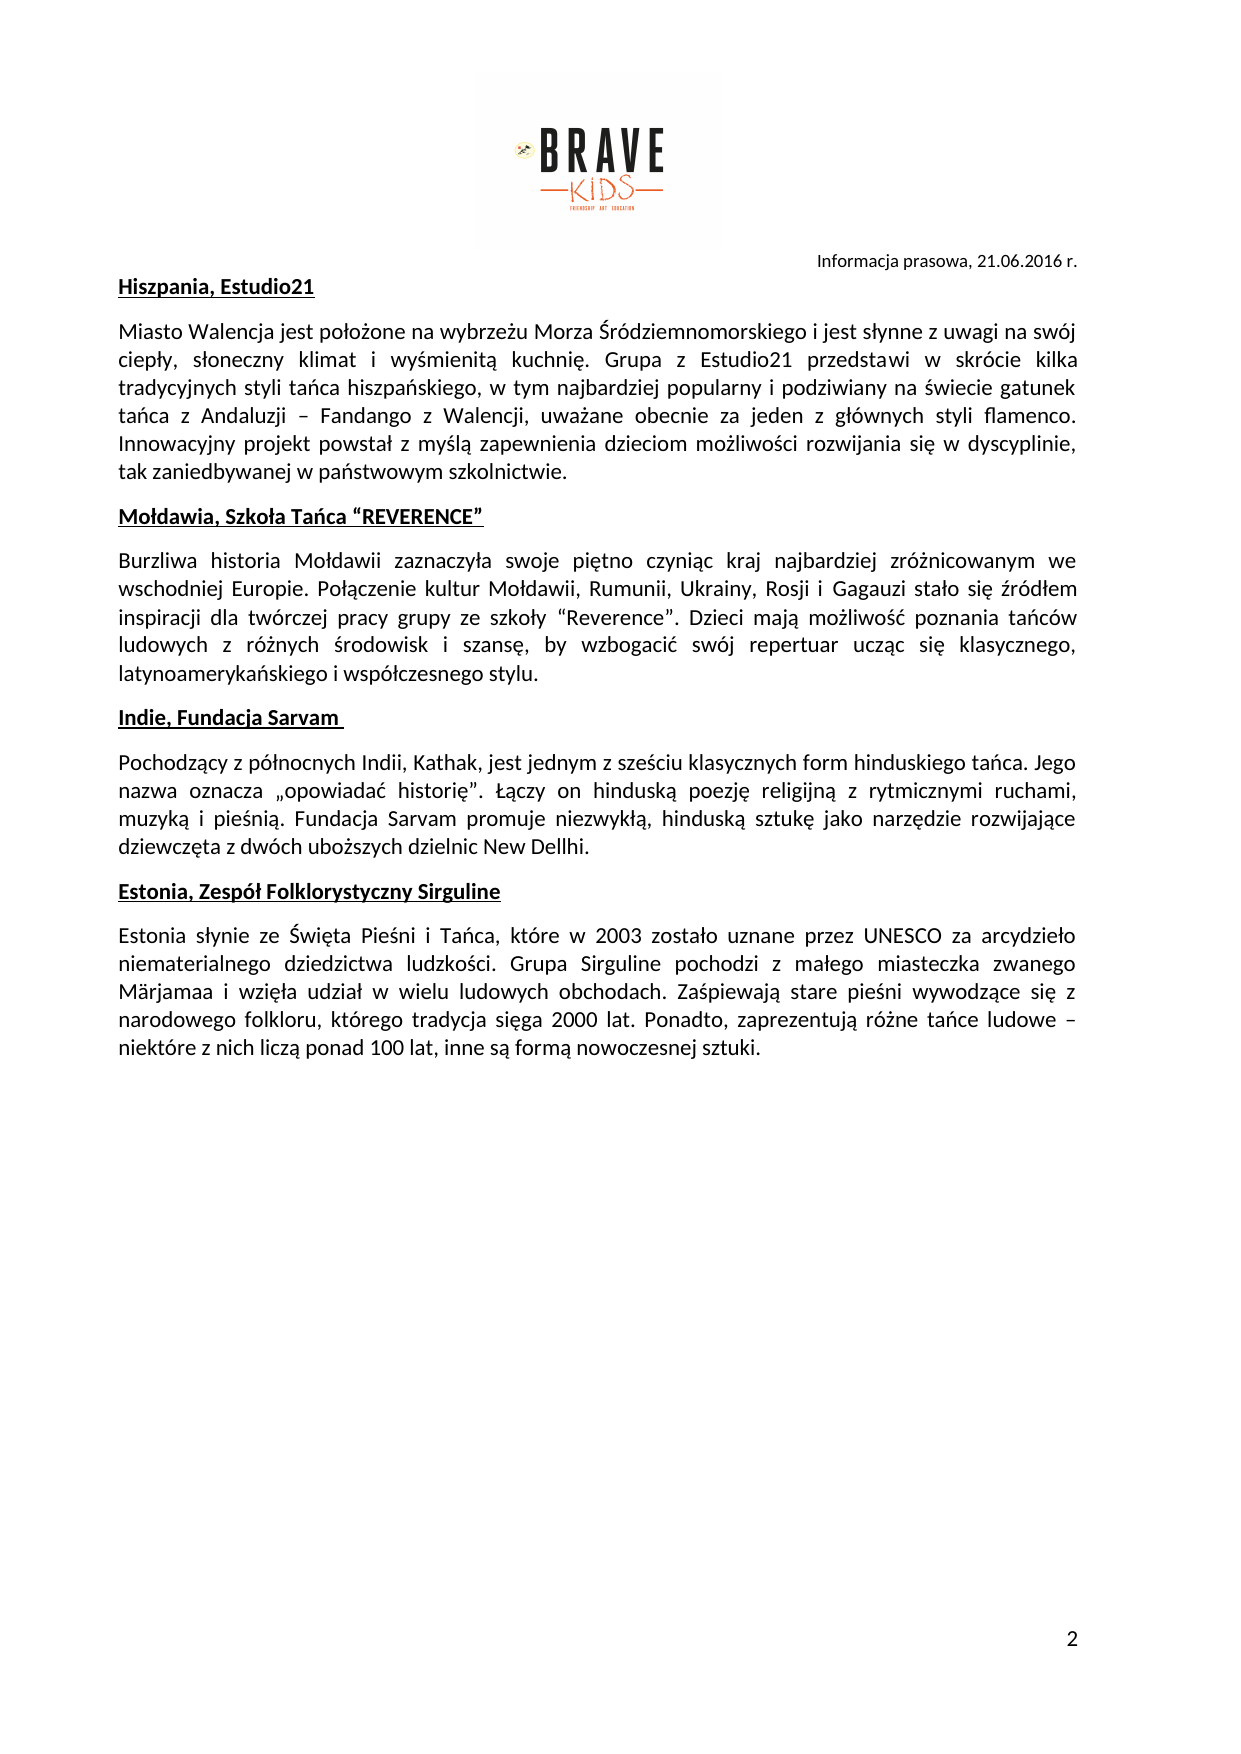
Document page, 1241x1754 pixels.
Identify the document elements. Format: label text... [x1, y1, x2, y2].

text Hiszpania, Estudio21 [118, 272, 1078, 300]
text Estonia, Zespół Folklorystyczny Sirguline [118, 877, 1078, 905]
text Estonia słynie ze Święta Pieśni i Tańca, które w 2003 zostało uznane przez UNESCO za arcydzieło niematerialnego dziedzictwa ludzkości. Grupa Sirguline pochodzi z małego miasteczka zwanego Märjamaa i wzięła udział w wielu ludowych obchodach. Zaśpiewają stare pieśni wywodzące się z narodowego folkloru, którego tradycja sięga 2000 lat. Ponadto, zaprezentują różne tańce ludowe – niektóre z nich liczą ponad 100 lat, inne są formą nowoczesnej sztuki. [118, 921, 1078, 978]
text Burzliwa historia Mołdawii zaznaczyła swoje piętno czyniąc kraj najbardziej zróżnicowanym we wschodniej Europie. Połączenie kultur Mołdawii, Rumunii, Ukrainy, Rosji i Gagauzi stało się źródłem inspiracji dla twórczej pracy grupy ze szkoły “Reverence”. Dzieci mają możliwość poznania tańców ludowych z różnych środowisk i szansę, by wzbogacić swój repertuar ucząc się klasycznego, latynoamerykańskiego i współczesnego stylu. [118, 547, 1078, 687]
text Pochodzący z północnych Indii, Kathak, jest jednym z sześciu klasycznych form hinduskiego tańca. Jego nazwa oznacza „opowiadać historię”. Łączy on hinduską poezję religijną z rytmicznymi ruchami, muzyką i pieśnią. Fundacja Sarvam promuje niezwykłą, hinduską sztukę jako narzędzie rozwijające dziewczęta z dwóch uboższych dzielnic New Dellhi. [118, 748, 1078, 860]
text Miasto Walencja jest położone na wybrzeżu Morza Śródziemnomorskiego i jest słynne z uwagi na swój ciepły, słoneczny klimat i wyśmienitą kuchnię. Grupa z Estudio21 przedstawi w skrócie kilka tradycyjnych styli tańca hiszpańskiego, w tym najbardziej popularny i podziwiany na świecie gatunek tańca z Andaluzji – Fandango z Walencji, uważane obecnie za jeden z głównych styli flamenco. Innowacyjny projekt powstał z myślą zapewnienia dzieciom możliwości rozwijania się w dyscyplinie, tak zaniedbywanej w państwowym szkolnictwie. [118, 317, 1078, 485]
picture [473, 73, 723, 250]
text Indie, Fundacja Sarvam [118, 703, 1078, 731]
text Estonia słynie ze Święta Pieśni i Tańca, które w 2003 zostało uznane przez UNESCO za arcydzieło niematerialnego dziedzictwa ludzkości. Grupa Sirguline pochodzi z małego miasteczka zwanego Märjamaa i wzięła udział w wielu ludowych obchodach. Zaśpiewają stare pieśni wywodzące się z narodowego folkloru, którego tradycja sięga 2000 lat. Ponadto, zaprezentują różne tańce ludowe – niektóre z nich liczą ponad 100 lat, inne są formą nowoczesnej sztuki. [118, 1033, 1078, 1062]
text Mołdawia, Szkoła Tańca “REVERENCE” [118, 502, 1078, 530]
